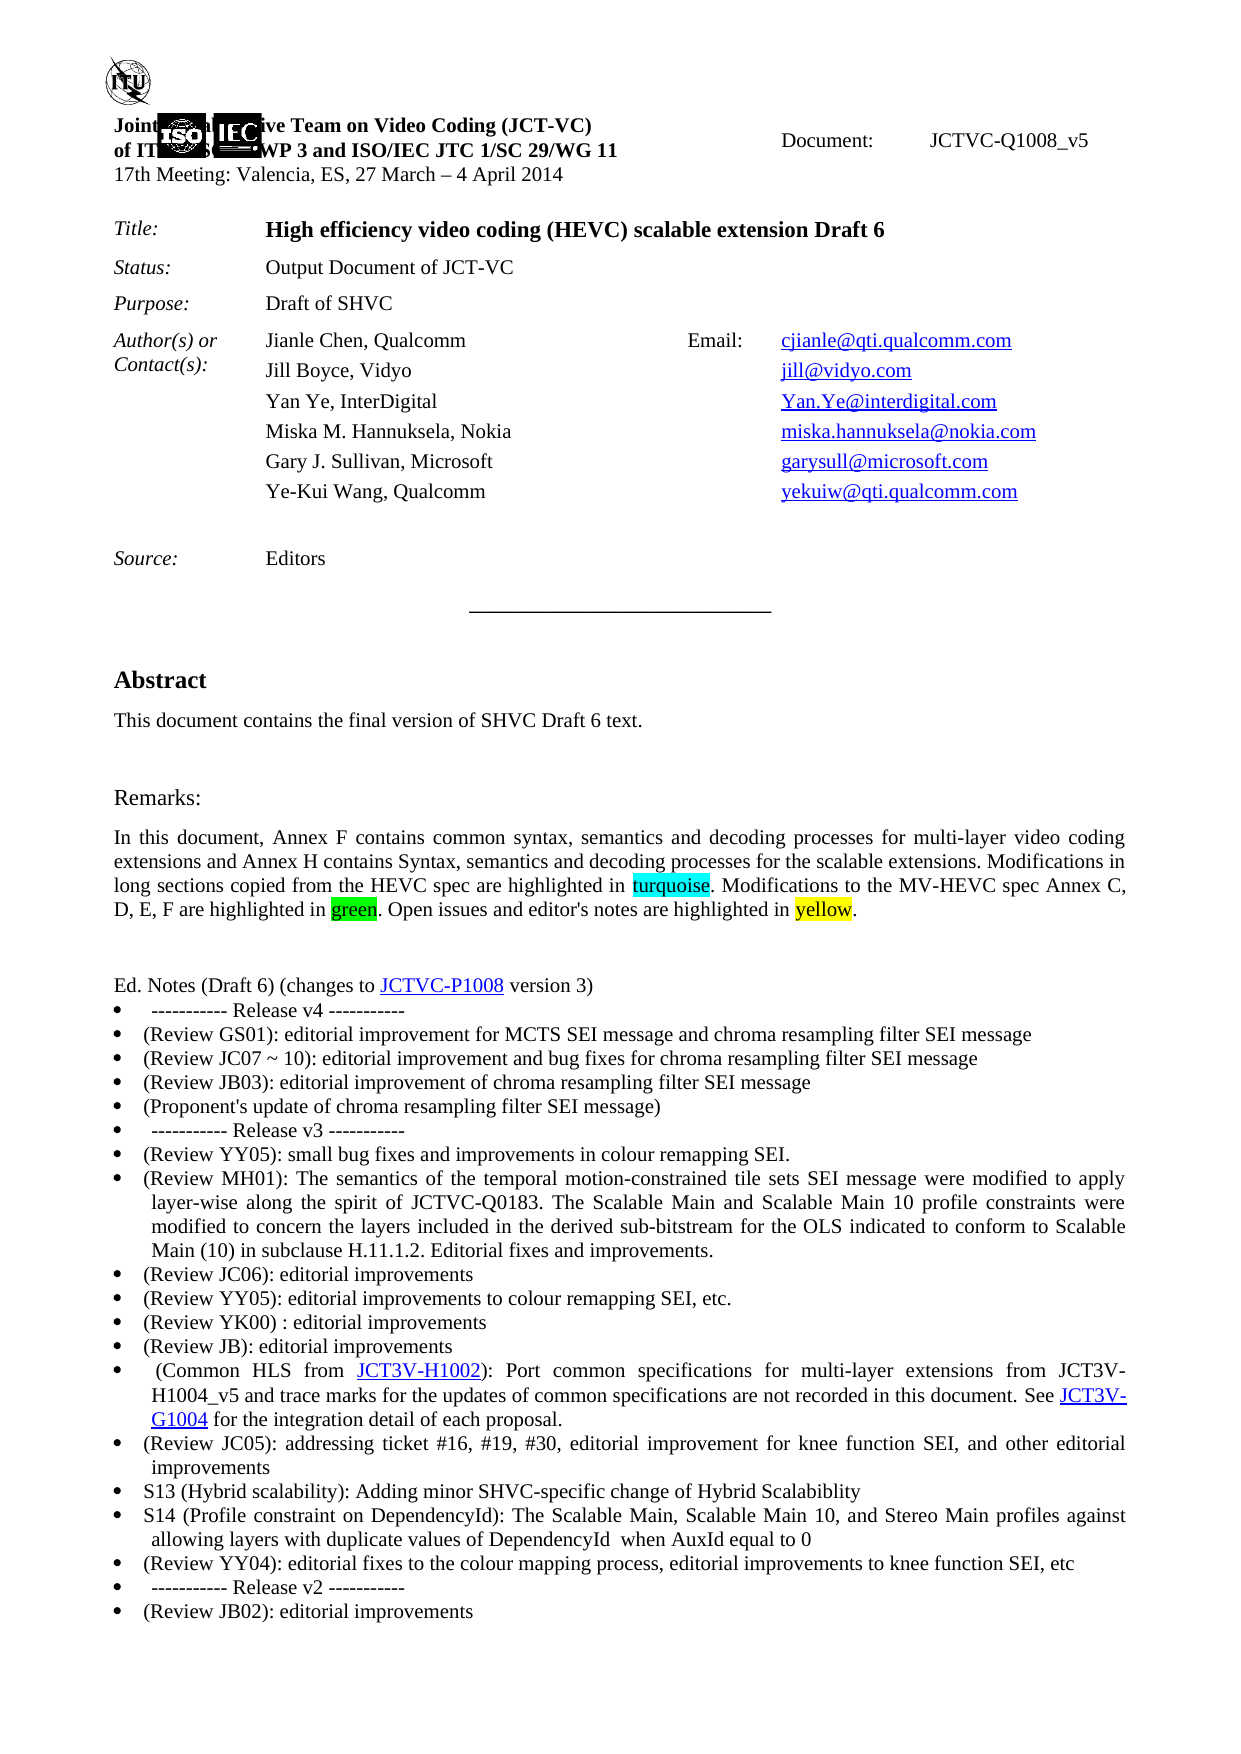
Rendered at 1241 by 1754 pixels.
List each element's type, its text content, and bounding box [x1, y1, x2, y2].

text S13 (Hybrid scalability): Adding minor SHVC-specific change of Hybrid Scalabiblity [113, 1479, 1127, 1503]
text ----------- Release v4 ----------- [113, 997, 1127, 1022]
text ----------- Release v3 ----------- [113, 1118, 1127, 1142]
text S14 (Profile constraint on DependencyId): The Scalable Main, Scalable Main 10, and Stereo Main profiles against allowing layers with duplicate values of DependencyId when AuxId equal to 0 [113, 1503, 1127, 1551]
text (Proponent's update of chroma resampling filter SEI message) [113, 1094, 1127, 1118]
subtitle Abstract [113, 665, 1127, 694]
text (Review JB03): editorial improvement of chroma resampling filter SEI message [113, 1070, 1127, 1094]
text (Common HLS from JCT3V-H1002): Port common specifications for multi-layer extensions from JCT3V-H1004_v5 and trace marks for the updates of common specifications are not recorded in this document. See JCT3V-G1004 for the integration detail of each proposal. [113, 1358, 1127, 1431]
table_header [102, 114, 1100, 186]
text (Review YK00) : editorial improvements [113, 1310, 1127, 1334]
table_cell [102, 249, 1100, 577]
text This document contains the final version of SHVC Draft 6 text. [113, 708, 1127, 732]
picture [157, 113, 206, 158]
text _____________________________ [113, 591, 1127, 615]
text (Review YY04): editorial fixes to the colour mapping process, editorial improvements to knee function SEI, etc [113, 1551, 1127, 1575]
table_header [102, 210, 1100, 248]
text (Review YY05): small bug fixes and improvements in colour remapping SEI. [113, 1142, 1127, 1166]
text (Review JC07 ~ 10): editorial improvement and bug fixes for chroma resampling filter SEI message [113, 1046, 1127, 1070]
text Remarks: [113, 784, 1127, 811]
text ----------- Release v2 ----------- [113, 1575, 1127, 1599]
text (Review GS01): editorial improvement for MCTS SEI message and chroma resampling filter SEI message [113, 1022, 1127, 1046]
text In this document, Annex F contains common syntax, semantics and decoding processes for multi-layer video coding extensions and Annex H contains Syntax, semantics and decoding processes for the scalable extensions. Modifications in long sections copied from the HEVC spec are highlighted in turquoise. Modifications to the MV-HEVC spec Annex C, D, E, F are highlighted in green. Open issues and editor's notes are highlighted in yellow. [113, 825, 1127, 921]
text (Review JB): editorial improvements [113, 1334, 1127, 1358]
text (Review JC06): editorial improvements [113, 1262, 1127, 1286]
text (Review JC05): addressing ticket #16, #19, #30, editorial improvement for knee function SEI, and other editorial improvements [113, 1431, 1127, 1479]
text (Review YY05): editorial improvements to colour remapping SEI, etc. [113, 1286, 1127, 1310]
text Ed. Notes (Draft 6) (changes to JCTVC-P1008 version 3) [113, 973, 1127, 997]
text (Review MH01): The semantics of the temporal motion-constrained tile sets SEI message were modified to apply layer-wise along the spirit of JCTVC-Q0183. The Scalable Main and Scalable Main 10 profile constraints were modified to concern the layers included in the derived sub-bitstream for the OLS indicated to conform to Scalable Main (10) in subclause H.11.1.2. Editorial fixes and improvements. [113, 1166, 1127, 1262]
picture [213, 113, 262, 158]
text (Review JB02): editorial improvements [113, 1599, 1127, 1623]
